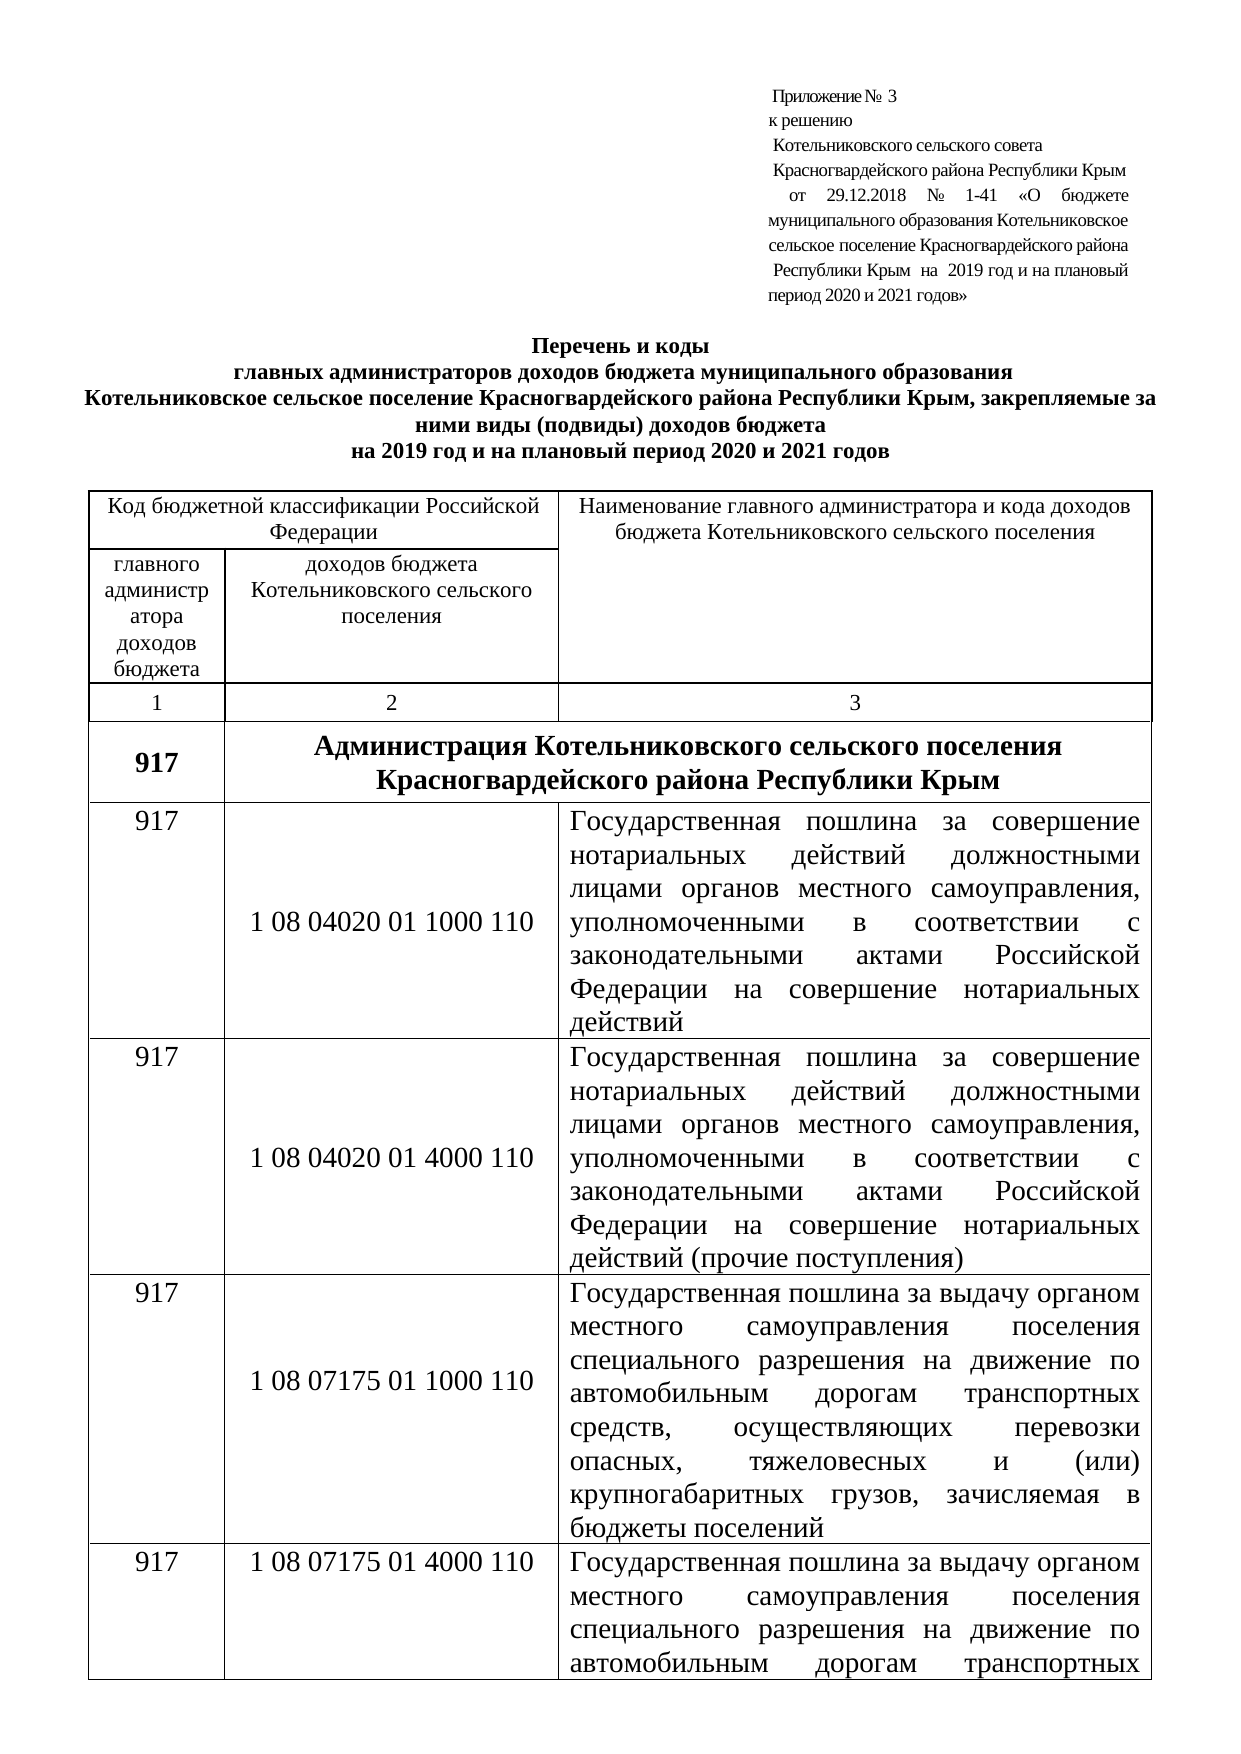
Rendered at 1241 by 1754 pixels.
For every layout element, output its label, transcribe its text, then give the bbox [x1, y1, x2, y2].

table_cell 2 [226, 684, 558, 721]
table_header Код бюджетной классификации Российской Федерации [90, 492, 558, 548]
table_cell Администрация Котельниковского сельского поселения Красногвардейского района Республики Крым [225, 721, 1151, 802]
text главных администраторов доходов бюджета муниципального образования [74, 358, 1167, 384]
text сельское поселение Красногвардейского района [535, 232, 1129, 257]
text Котельниковского сельского совета [535, 132, 1129, 157]
table_cell 917 [89, 1543, 224, 1678]
table_header Наименование главного администратора и кода доходов бюджета Котельниковского сельского поселения [559, 492, 1151, 682]
text Красногвардейского района Республики Крым [535, 157, 1129, 182]
text к решению [535, 107, 1129, 132]
text Республики Крым на 2019 год и на плановый период 2020 и 2021 годов» [768, 257, 1129, 307]
table_cell доходов бюджета Котельниковского сельского поселения [226, 550, 558, 682]
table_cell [225, 1544, 558, 1678]
text Перечень и коды [74, 332, 1167, 358]
table_cell 1 08 04020 01 4000 110 [225, 1039, 558, 1274]
table_cell 1 08 07175 01 1000 110 [225, 1275, 558, 1543]
table_cell Государственная пошлина за совершение нотариальных действий должностными лицами органов местного самоуправления, уполномоченными в соответствии с законодательными актами Российской Федерации на совершение нотариальных действий (прочие поступления) [559, 1038, 1151, 1274]
text Котельниковское сельское поселение Красногвардейского района Республики Крым, закрепляемые за ними виды (подвиды) доходов бюджета [74, 384, 1167, 437]
table_cell Государственная пошлина за совершение нотариальных действий должностными лицами органов местного самоуправления, уполномоченными в соответствии с законодательными актами Российской Федерации на совершение нотариальных действий [559, 802, 1151, 1038]
table_cell 1 [90, 684, 224, 721]
text Приложение № 3 [74, 85, 1167, 107]
table_cell 917 [89, 1038, 224, 1274]
table_cell 1 08 04020 01 1000 110 [225, 803, 558, 1038]
table_cell главного администратора доходов бюджета [90, 550, 224, 682]
table_cell 917 [89, 802, 224, 1038]
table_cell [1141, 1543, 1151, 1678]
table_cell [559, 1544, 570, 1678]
table_cell 917 [89, 1274, 224, 1543]
table_cell 917 [89, 722, 224, 802]
table_cell 3 [559, 684, 1151, 721]
text от 29.12.2018 № 1-41 «О бюджете муниципального образования Котельниковское [768, 182, 1129, 232]
text на 2019 год и на плановый период 2020 и 2021 годов [74, 437, 1167, 463]
table_cell Государственная пошлина за выдачу органом местного самоуправления поселения специального разрешения на движение по автомобильным дорогам транспортных средств, осуществляющих перевозки опасных, тяжеловесных и (или) крупногабаритных грузов, зачисляемая в бюджеты поселений [559, 1274, 1151, 1543]
